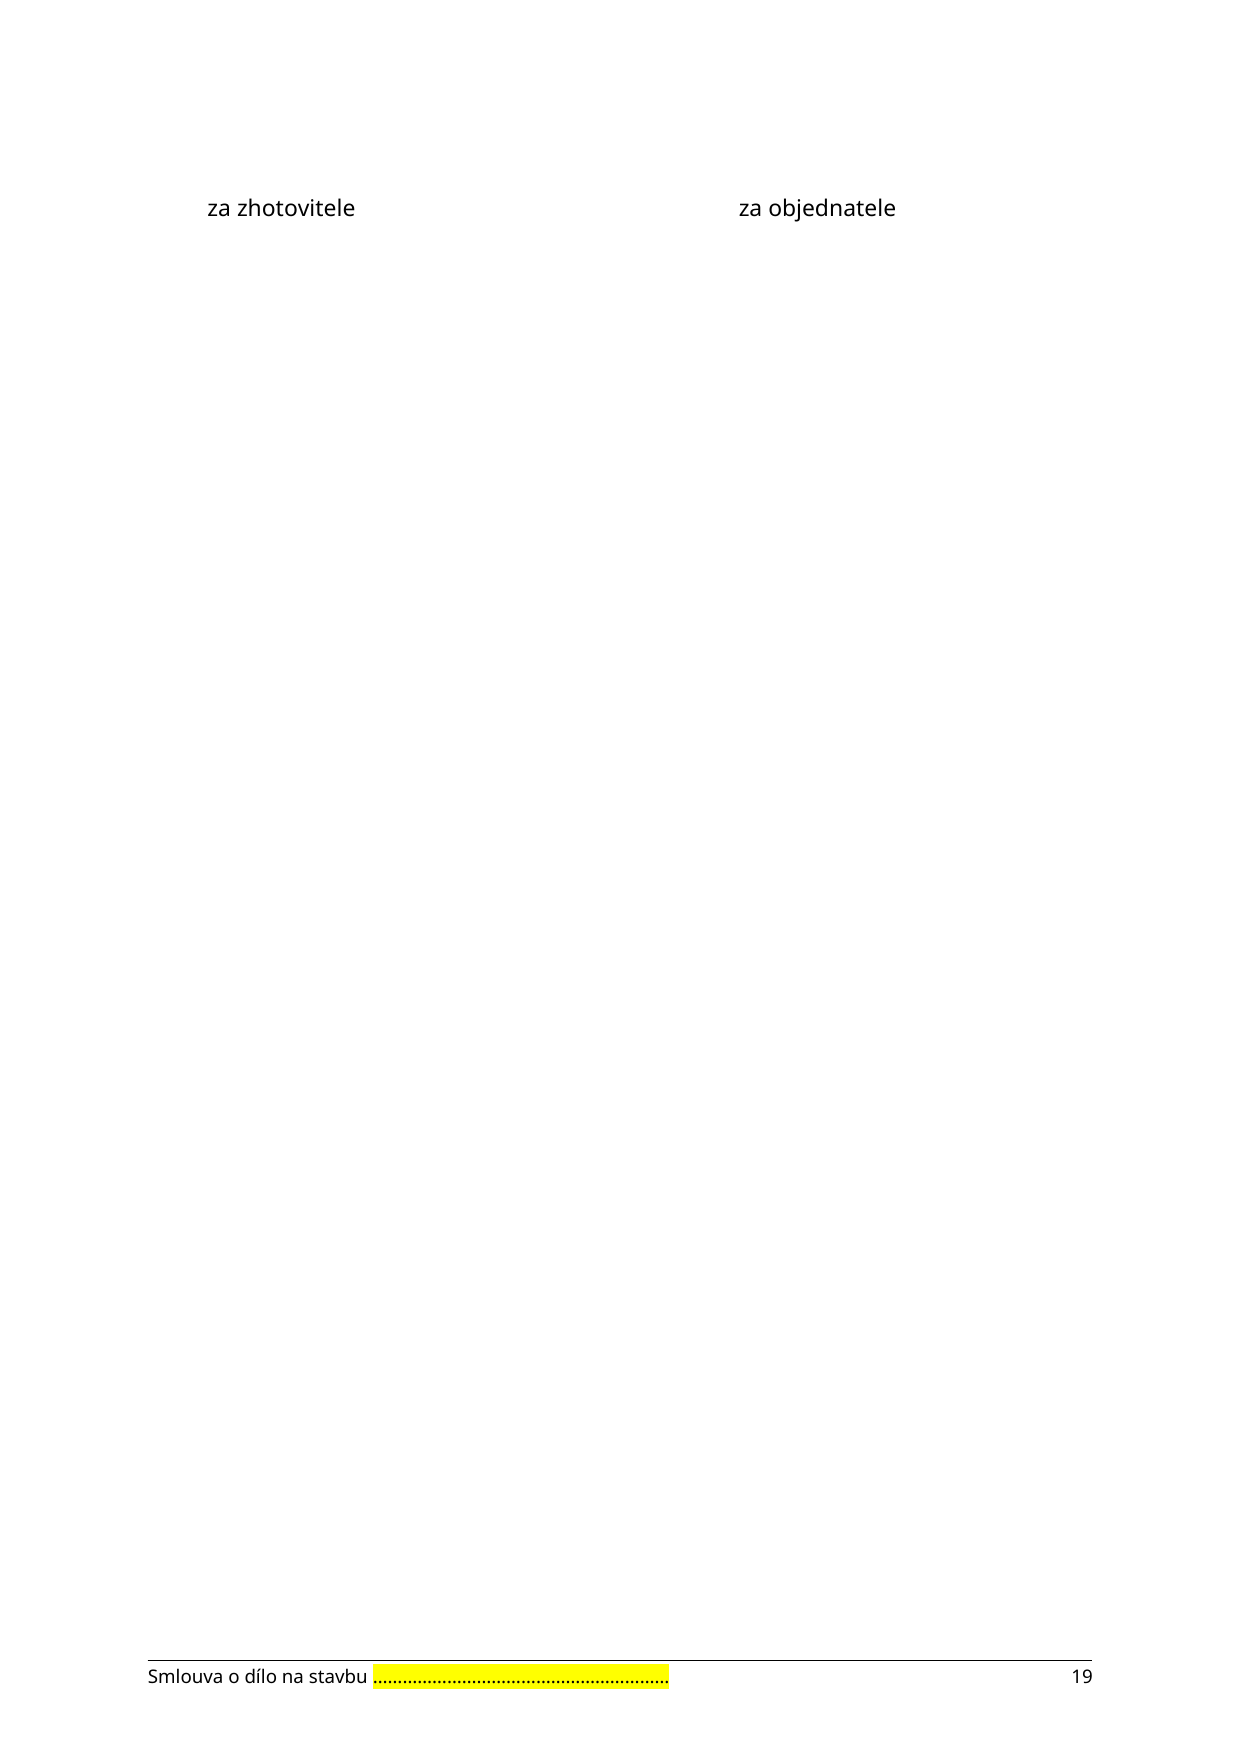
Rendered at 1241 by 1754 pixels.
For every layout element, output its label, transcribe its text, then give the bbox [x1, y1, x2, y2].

text za zhotovitele za objednatele [148, 191, 1092, 223]
